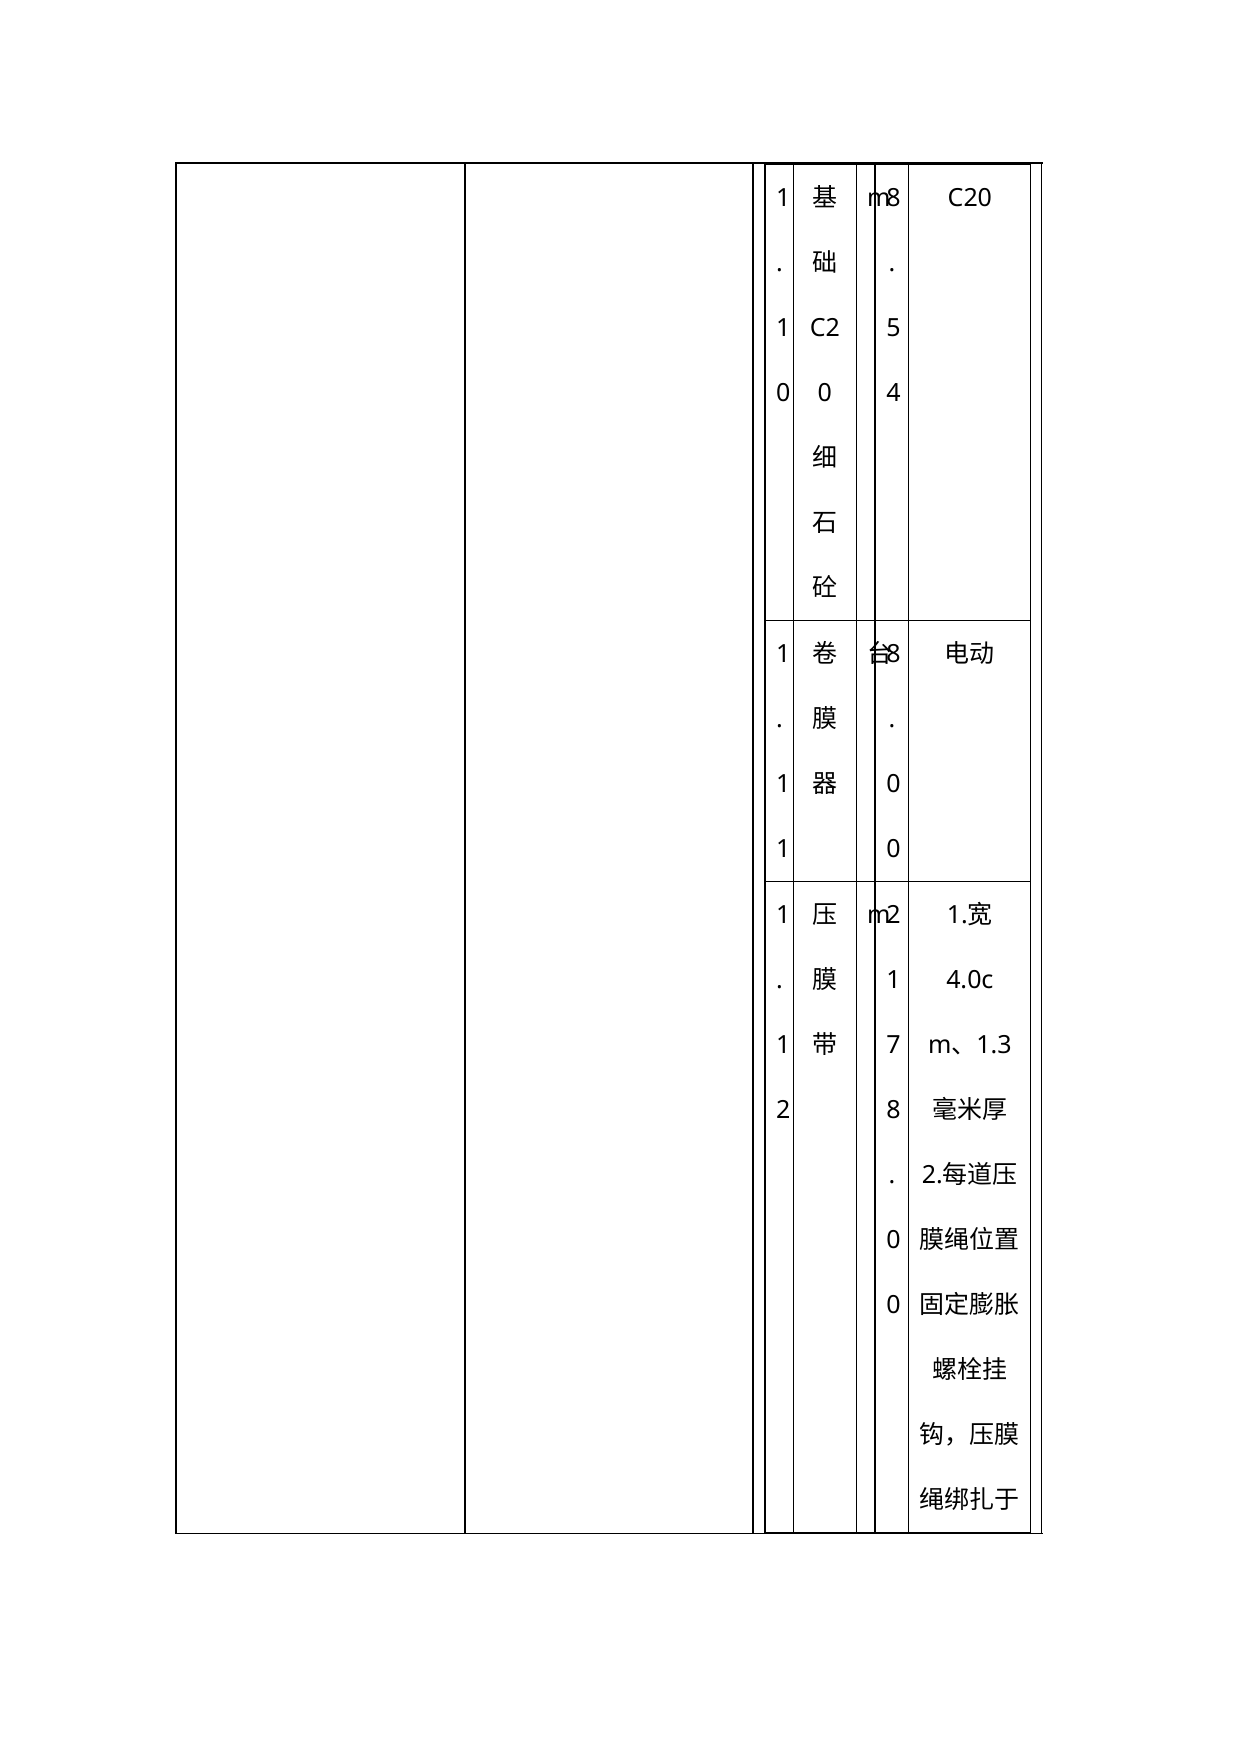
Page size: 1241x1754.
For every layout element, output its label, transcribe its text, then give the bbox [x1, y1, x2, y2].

table_cell [754, 164, 764, 1533]
table_cell [766, 882, 793, 1532]
table_cell [466, 164, 752, 1533]
table_cell [794, 882, 856, 1532]
table_cell [876, 621, 908, 881]
table_cell [857, 882, 874, 1532]
table_cell [766, 165, 793, 620]
table_cell [876, 882, 908, 1532]
table_cell [857, 165, 874, 620]
table_cell [909, 621, 1030, 881]
table_cell [876, 165, 908, 620]
table_cell 1 [177, 164, 464, 1533]
table_cell [909, 882, 1030, 1532]
table_cell [909, 165, 1030, 620]
table_cell [794, 165, 856, 620]
table_cell [766, 621, 793, 881]
table_cell [794, 621, 856, 881]
table_cell [857, 621, 874, 881]
table_cell [1031, 164, 1041, 1533]
